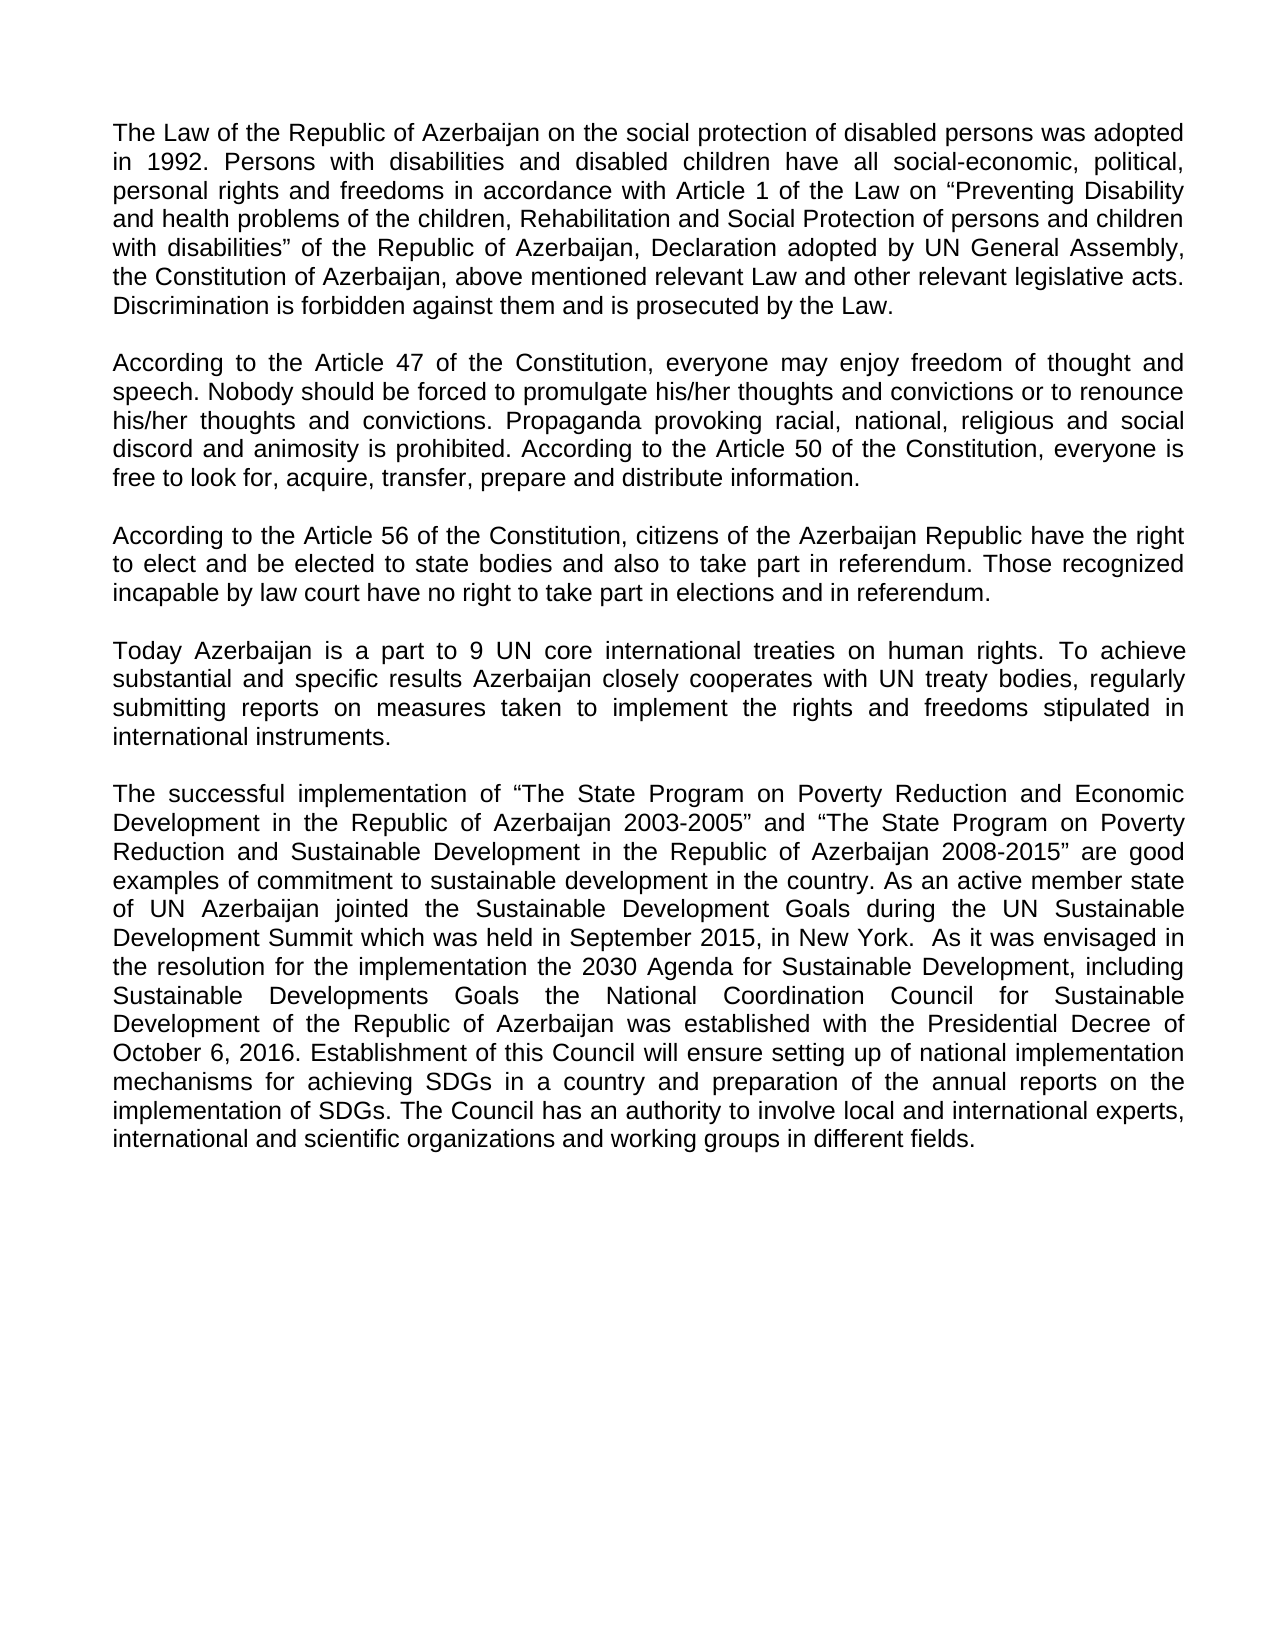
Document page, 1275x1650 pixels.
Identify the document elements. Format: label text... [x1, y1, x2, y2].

text According to the Article 47 of the Constitution, everyone may enjoy freedom of thought and speech. Nobody should be forced to promulgate his/her thoughts and convictions or to renounce his/her thoughts and convictions. Propaganda provoking racial, national, religious and social discord and animosity is prohibited. According to the Article 50 of the Constitution, everyone is free to look for, acquire, transfer, prepare and distribute information. [112, 348, 1186, 492]
text Today Azerbaijan is a part to 9 UN core international treaties on human rights. To achieve substantial and specific results Azerbaijan closely cooperates with UN treaty bodies, regularly submitting reports on measures taken to implement the rights and freedoms stipulated in international instruments. [112, 636, 1186, 751]
text The successful implementation of “The State Program on Poverty Reduction and Economic Development in the Republic of Azerbaijan 2003-2005” and “The State Program on Poverty Reduction and Sustainable Development in the Republic of Azerbaijan 2008-2015” are good examples of commitment to sustainable development in the country. As an active member state of UN Azerbaijan jointed the Sustainable Development Goals during the UN Sustainable Development Summit which was held in September 2015, in New York. As it was envisaged in the resolution for the implementation the 2030 Agenda for Sustainable Development, including Sustainable Developments Goals the National Coordination Council for Sustainable Development of the Republic of Azerbaijan was established with the Presidential Decree of October 6, 2016. Establishment of this Council will ensure setting up of national implementation mechanisms for achieving SDGs in a country and preparation of the annual reports on the implementation of SDGs. The Council has an authority to involve local and international experts, international and scientific organizations and working groups in different fields. [112, 779, 1186, 1153]
text The Law of the Republic of Azerbaijan on the social protection of disabled persons was adopted in 1992. Persons with disabilities and disabled children have all social-economic, political, personal rights and freedoms in accordance with Article 1 of the Law on “Preventing Disability and health problems of the children, Rehabilitation and Social Protection of persons and children with disabilities” of the Republic of Azerbaijan, Declaration adopted by UN General Assembly, the Constitution of Azerbaijan, above mentioned relevant Law and other relevant legislative acts. Discrimination is forbidden against them and is prosecuted by the Law. [112, 118, 1186, 319]
text According to the Article 56 of the Constitution, citizens of the Azerbaijan Republic have the right to elect and be elected to state bodies and also to take part in referendum. Those recognized incapable by law court have no right to take part in elections and in referendum. [112, 521, 1186, 607]
